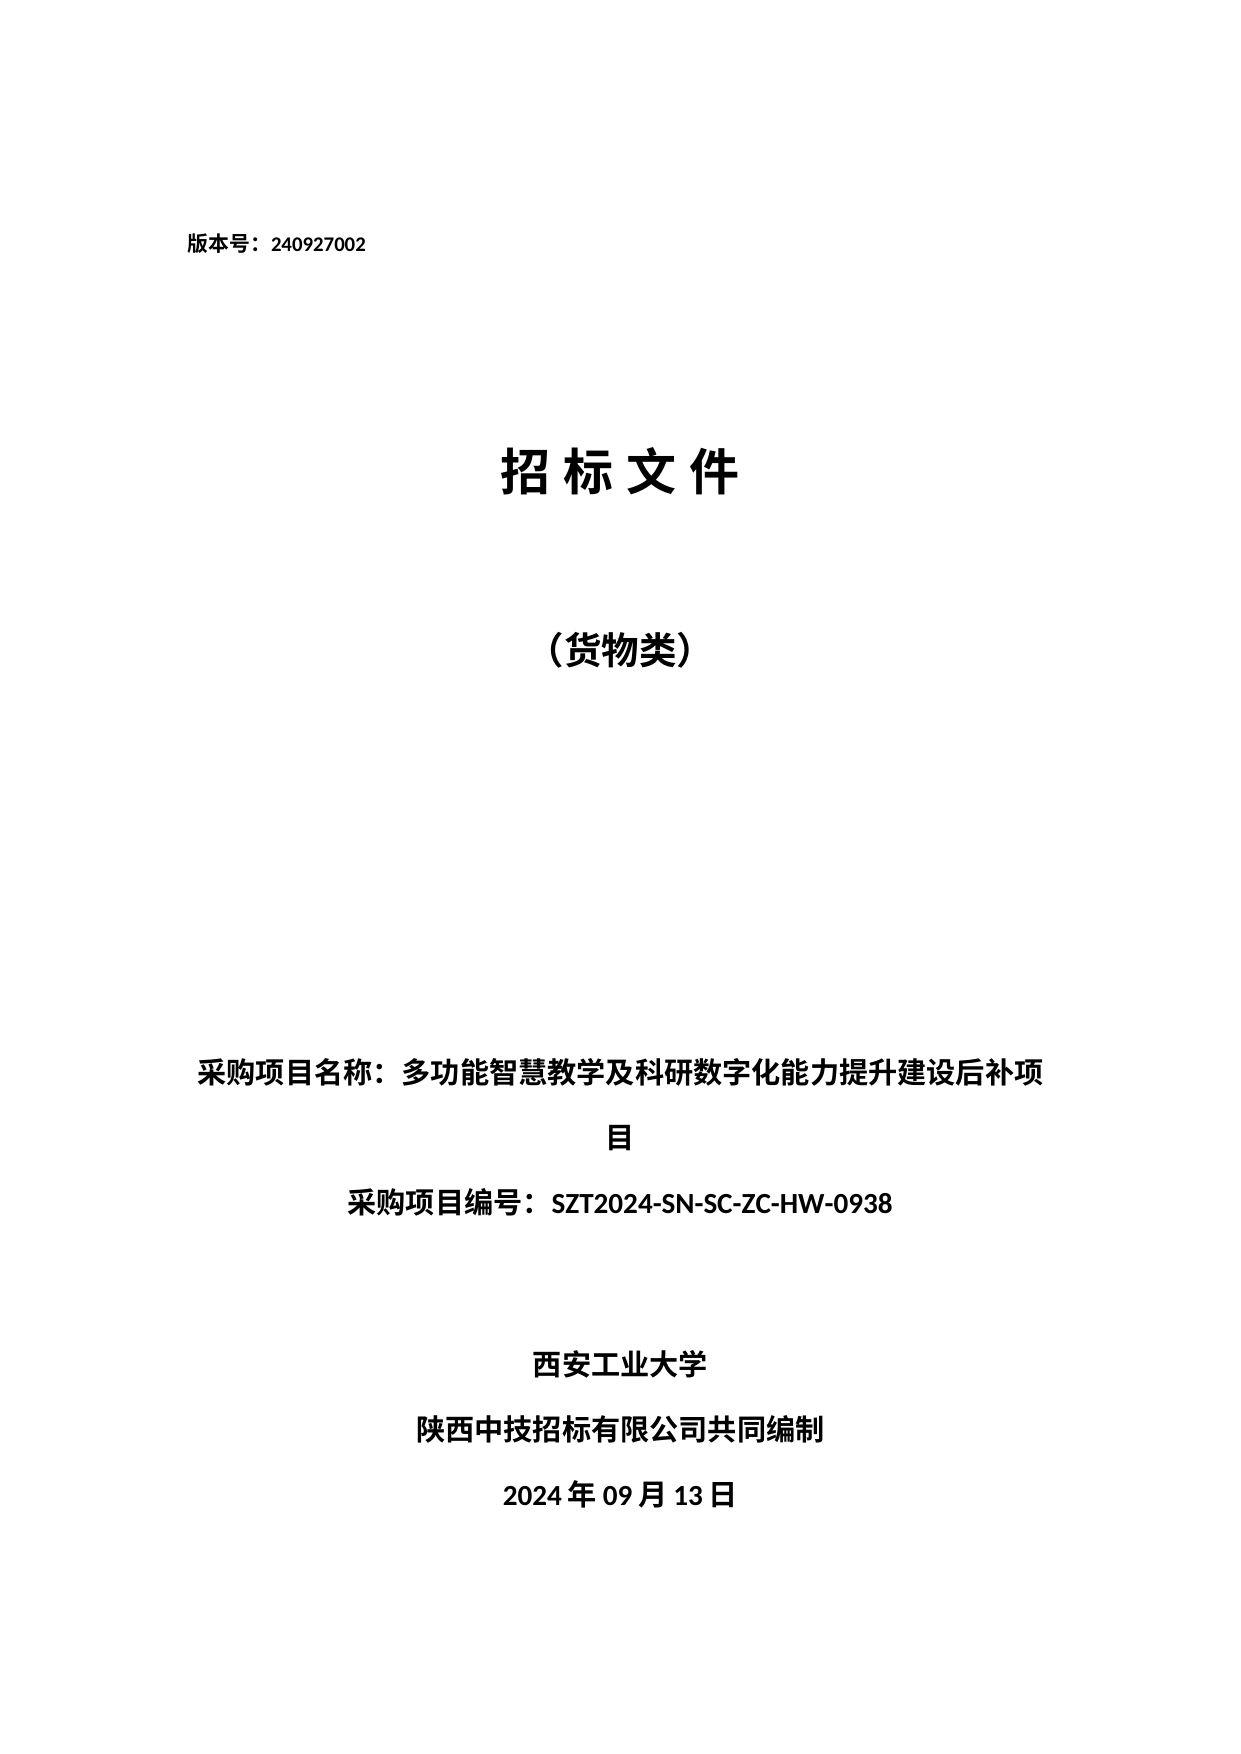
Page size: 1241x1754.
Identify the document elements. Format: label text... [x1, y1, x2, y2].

text 版本号：240927002 [187, 227, 1053, 422]
text 陕西中技招标有限公司共同编制 [187, 1397, 1053, 1462]
text 招 标 文 件 [187, 422, 1053, 617]
text 西安工业大学 [187, 1332, 1053, 1397]
text 采购项目名称：多功能智慧教学及科研数字化能力提升建设后补项目 [187, 1039, 1053, 1169]
text （货物类） [187, 617, 1053, 1039]
text 2024年09月13日 [187, 1462, 1053, 1527]
text 采购项目编号：SZT2024-SN-SC-ZC-HW-0938 [187, 1169, 1053, 1332]
